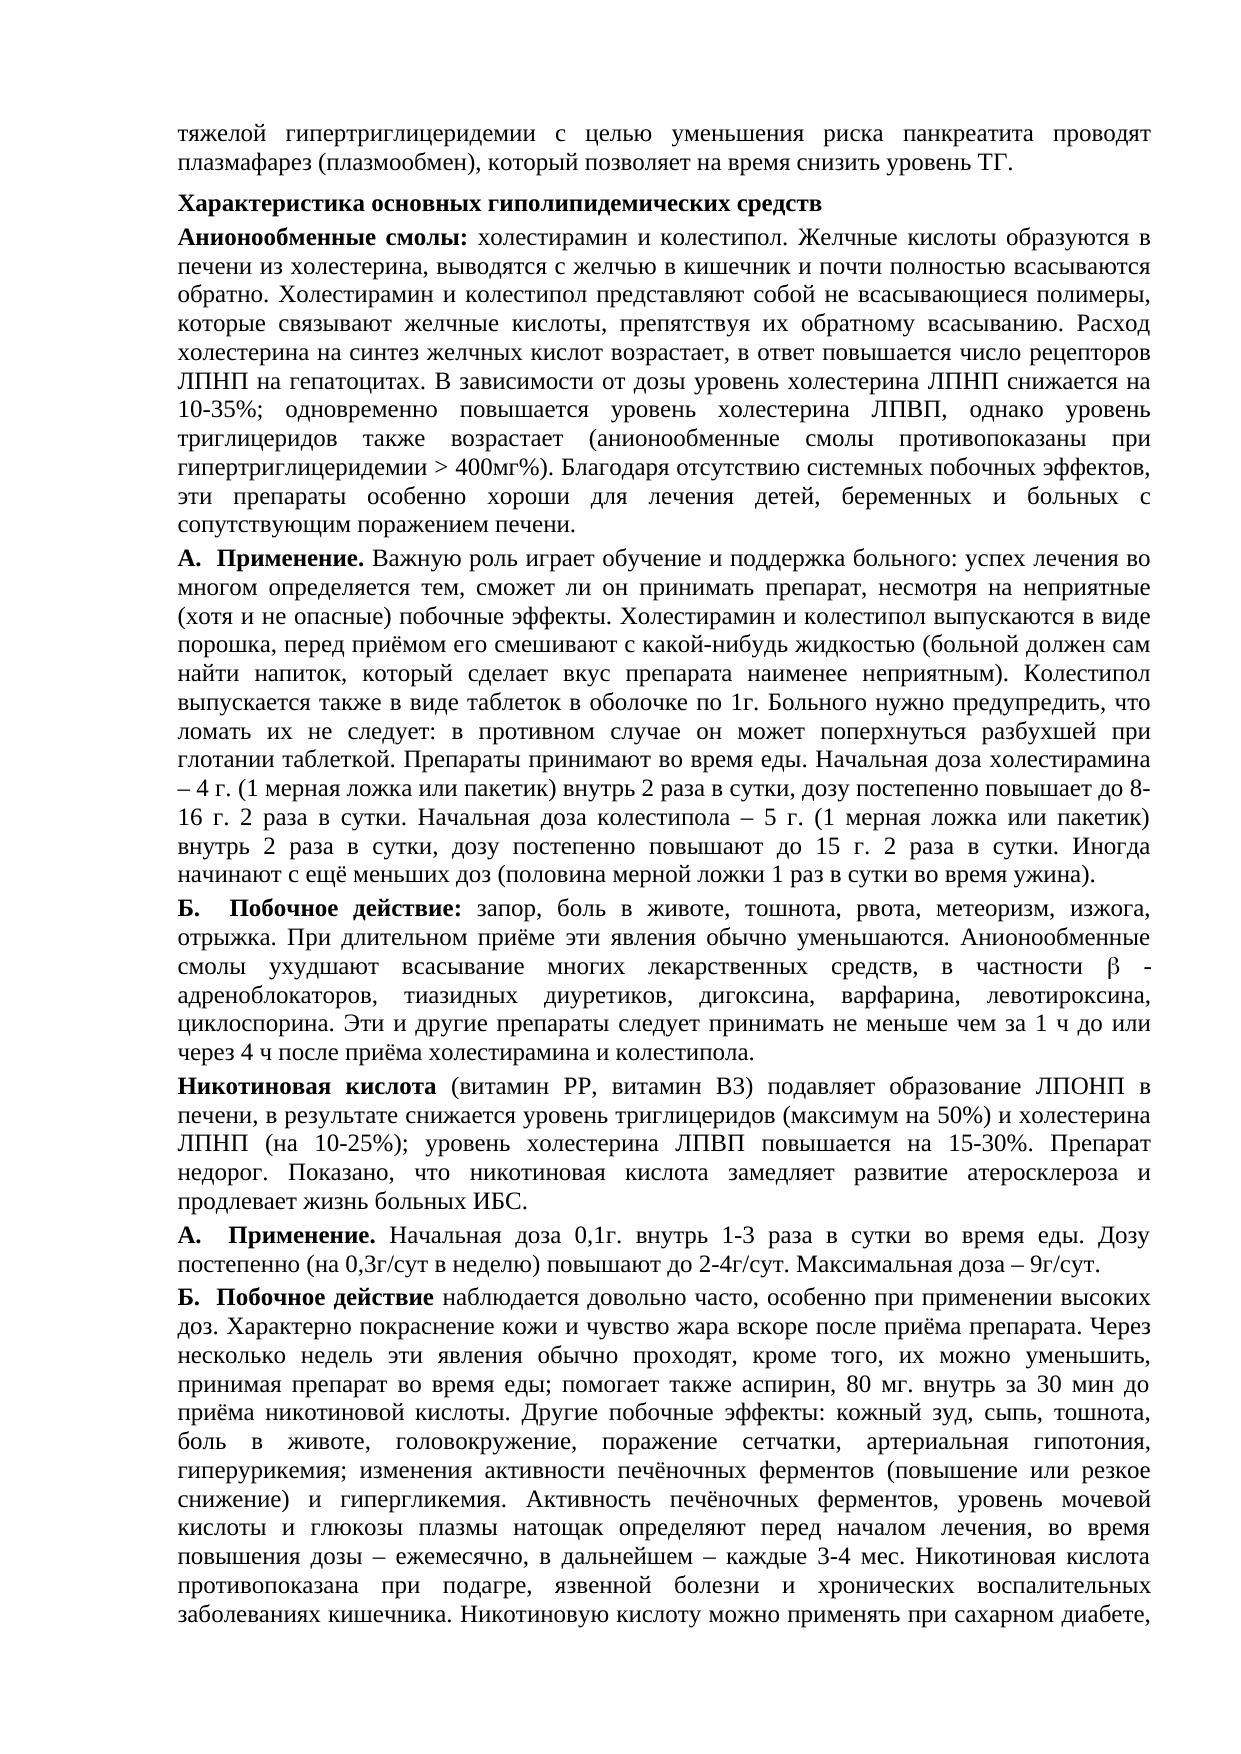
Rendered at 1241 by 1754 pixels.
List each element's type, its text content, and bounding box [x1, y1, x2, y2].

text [177, 1340, 1152, 1627]
text А. Применение. Важную роль играет обучение и поддержка больного: успех лечения во многом определяется тем, сможет ли он принимать препарат, несмотря на неприятные (хотя и не опасные) побочные эффекты. Холестирамин и колестипол выпускаются в виде порошка, перед приёмом его смешивают с какой-нибудь жидкостью (больной должен сам найти напиток, который сделает вкус препарата наименее неприятным). Колестипол выпускается также в виде таблеток в оболочке по 1г. Больного нужно предупредить, что ломать их не следует: в противном случае он может поперхнуться разбухшей при глотании таблеткой. Препараты принимают во время еды. Начальная доза холестирамина – 4 г. (1 мерная ложка или пакетик) внутрь 2 раза в сутки, дозу постепенно повышает до 8-16 г. 2 раза в сутки. Начальная доза колестипола – 5 г. (1 мерная ложка или пакетик) внутрь 2 раза в сутки, дозу постепенно повышают до 15 г. 2 раза в сутки. Иногда начинают с ещё меньших доз (половина мерной ложки 1 раз в сутки во время ужина). [177, 601, 1152, 946]
text Никотиновая кислота (витамин РР, витамин В3) подавляет образование ЛПОНП в печени, в результате снижается уровень триглицеридов (максимум на 50%) и холестерина ЛПНП (на 10-25%); уровень холестерина ЛПВП повышается на 15-30%. Препарат недорог. Показано, что никотиновая кислота замедляет развитие атеросклероза и продлевает жизнь больных ИБС. [177, 1128, 1152, 1272]
text Б. Побочное действие: запор, боль в животе, тошнота, рвота, метеоризм, изжога, отрыжка. При длительном приёме эти явления обычно уменьшаются. Анионообменные смолы ухудшают всасывание многих лекарственных средств, в частности - адреноблокаторов, тиазидных диуретиков, дигоксина, варфарина, левотироксина, циклоспорина. Эти и другие препараты следует принимать не меньше чем за 1 ч до или через 4 ч после приёма холестирамина и колестипола. [177, 951, 1152, 1123]
text ЛПНП – аферез показан тем больным ИБС, у которых несмотря на строгую диету и активную гиполипидемическую терапию, уровень Х ЛПНП превышает 190 мг%. При тяжелой гипертриглицеридемии с целью уменьшения риска панкреатита проводят плазмафарез (плазмообмен), который позволяет на время снизить уровень ТГ. [177, 118, 1152, 233]
text А. Применение. Начальная доза 0,1г. внутрь 1-3 раза в сутки во время еды. Дозу постепенно (на 0,3г/сут в неделю) повышают до 2-4г/сут. Максимальная доза – 9г/сут. [177, 1277, 1152, 1335]
text Характеристика основных гиполипидемических средств [177, 246, 1152, 274]
text Анионообменные смолы: холестирамин и колестипол. Желчные кислоты образуются в печени из холестерина, выводятся с желчью в кишечник и почти полностью всасываются обратно. Холестирамин и колестипол представляют собой не всасывающиеся полимеры, которые связывают желчные кислоты, препятствуя их обратному всасыванию. Расход холестерина на синтез желчных кислот возрастает, в ответ повышается число рецепторов ЛПНП на гепатоцитах. В зависимости от дозы уровень холестерина ЛПНП снижается на 10-35%; одновременно повышается уровень холестерина ЛПВП, однако уровень триглицеридов также возрастает (анионообменные смолы противопоказаны при гипертриглицеридемии > 400мг%). Благодаря отсутствию системных побочных эффектов, эти препараты особенно хороши для лечения детей, беременных и больных с сопутствующим поражением печени. [177, 279, 1152, 596]
